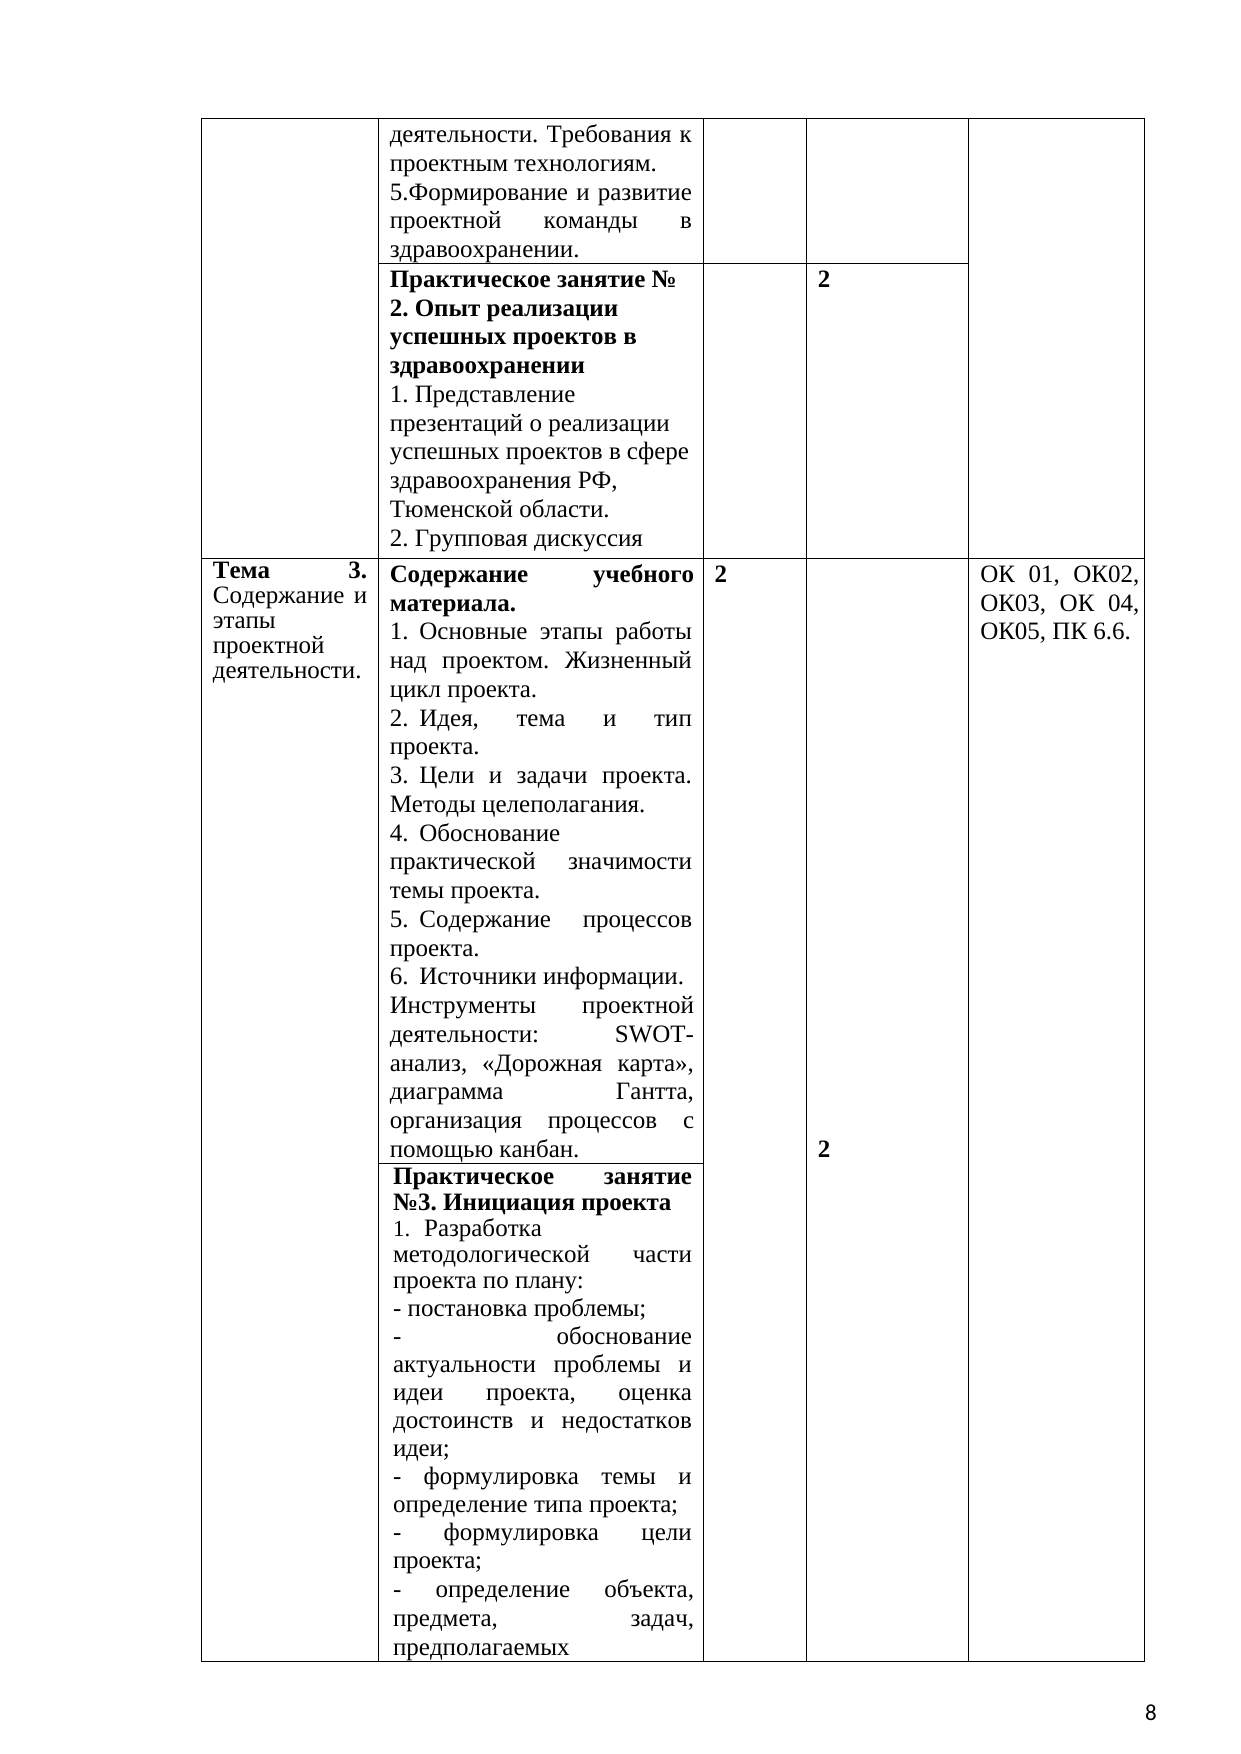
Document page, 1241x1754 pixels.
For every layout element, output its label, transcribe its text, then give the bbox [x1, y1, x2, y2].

table_cell Содержание учебного материала. Основные этапы работы над проектом. Жизненный цикл проекта. Идея, тема и тип проекта. Цели и задачи проекта. Методы целеполагания. Обоснование практической значимости темы проекта. Содержание процессов проекта. Источники информации. Инструменты проектной деятельности: SWOT-анализ, «Дорожная карта», диаграмма Гантта, организация процессов с помощью канбан. [379, 559, 703, 1163]
table_cell Тема 3. Содержание и этапы проектной деятельности. [202, 559, 378, 1661]
table_cell 2 [704, 119, 806, 263]
table_cell ОК 01, ОК02, ОК03, ОК 04, ОК05, ПК 6.6. [969, 559, 1144, 1661]
table_cell 2 2 [807, 559, 968, 1661]
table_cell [379, 119, 703, 263]
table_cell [202, 119, 378, 558]
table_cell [969, 119, 1144, 558]
table_cell Практическое занятие № 2. Опыт реализации успешных проектов в здравоохранении 1. Представление презентаций о реализации успешных проектов в сфере здравоохранения РФ, Тюменской области. 2. Групповая дискуссия [379, 264, 703, 558]
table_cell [379, 1164, 703, 1661]
table_cell 2 [807, 264, 968, 558]
table_cell 2 [704, 559, 806, 1661]
table_cell [807, 119, 968, 263]
table_cell [704, 264, 806, 558]
